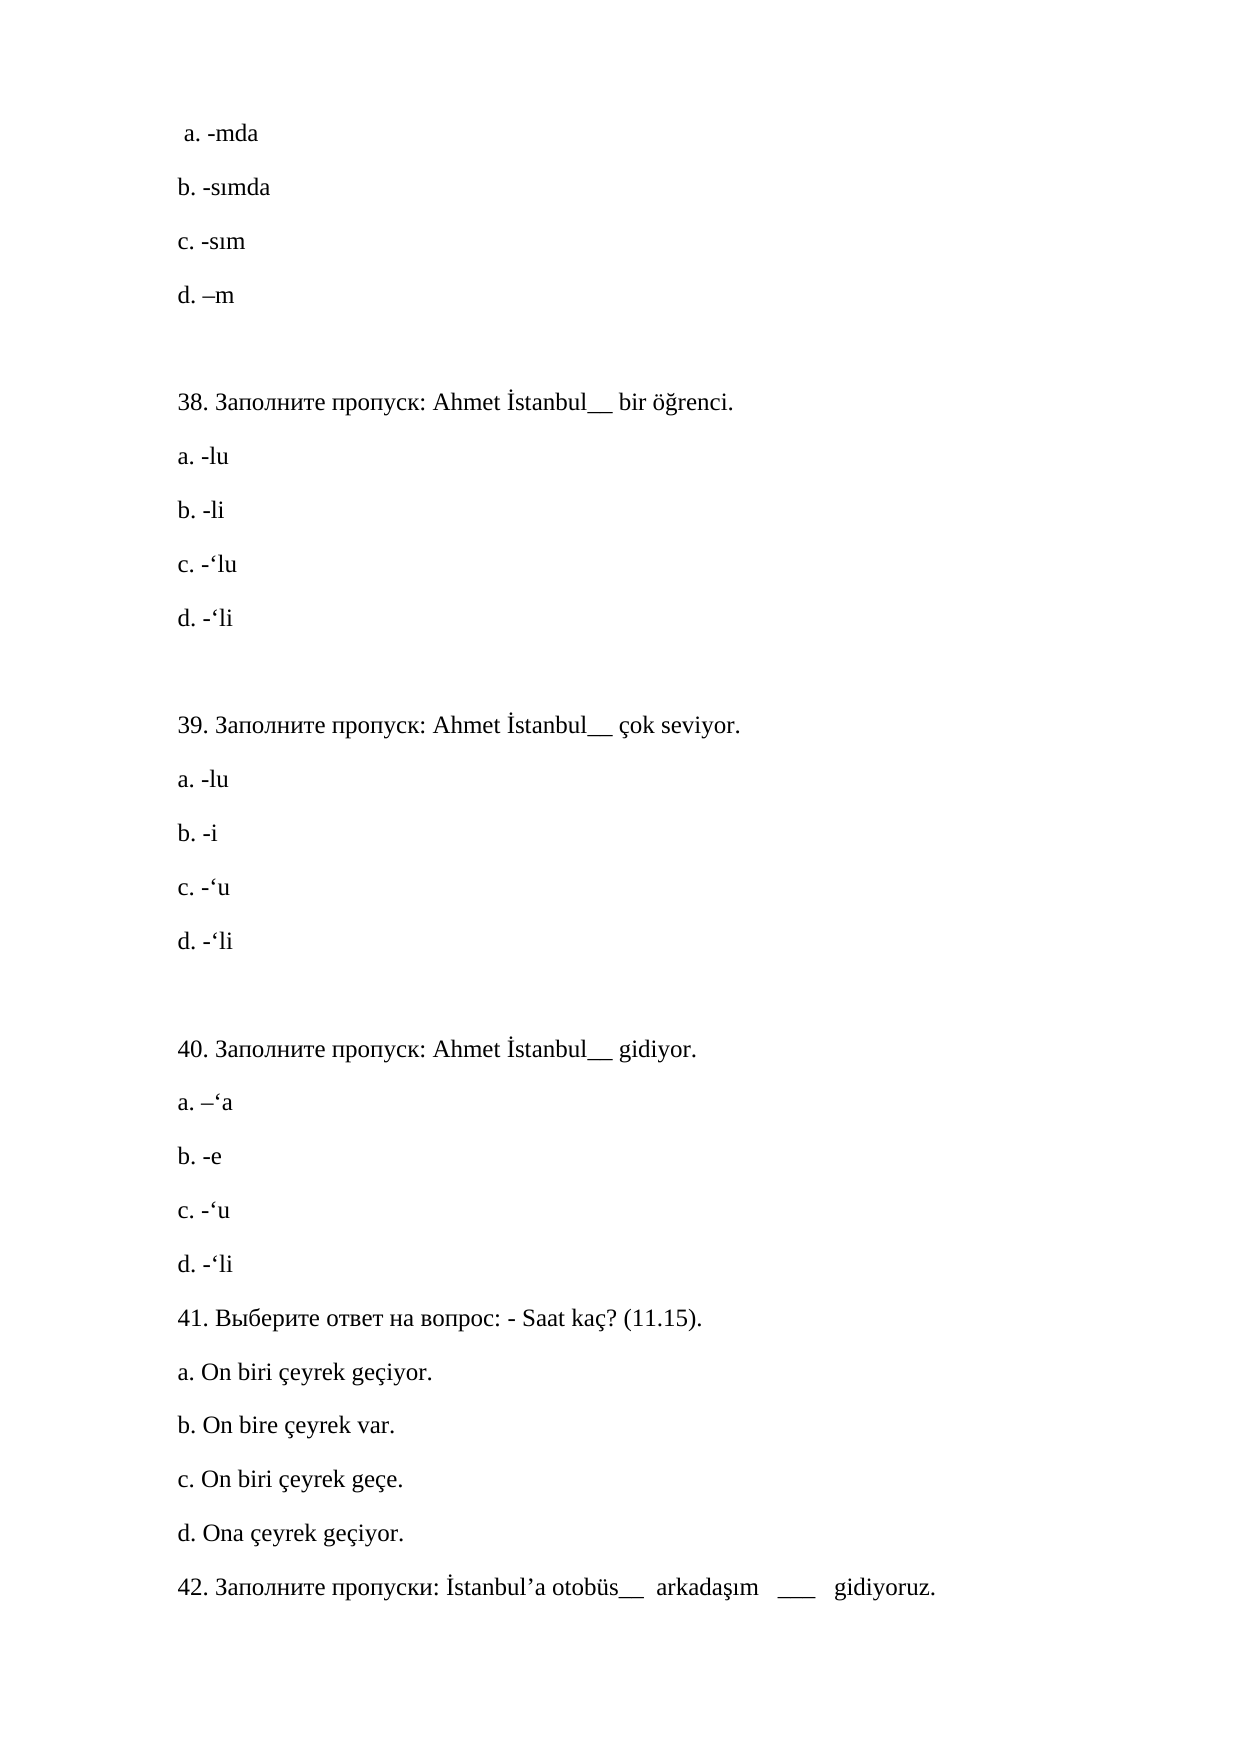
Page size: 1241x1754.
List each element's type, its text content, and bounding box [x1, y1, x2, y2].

text a. –‘a [177, 1087, 1152, 1116]
text d. –m [177, 280, 1152, 308]
text a. -mda [177, 118, 1152, 147]
text d. -‘li [177, 603, 1152, 632]
text b. -sımda [177, 172, 1152, 201]
text 39. Заполните пропуск: Ahmet İstanbul__ çok seviyor. [177, 711, 1152, 739]
text b. -li [177, 495, 1152, 524]
text b. -i [177, 818, 1152, 847]
text a. -lu [177, 764, 1152, 793]
text a. On biri çeyrek geçiyor. [177, 1357, 1152, 1386]
text c. -sım [177, 226, 1152, 254]
text d. Ona çeyrek geçiyor. [177, 1518, 1152, 1547]
text d. -‘li [177, 926, 1152, 955]
text 40. Заполните пропуск: Ahmet İstanbul__ gidiyor. [177, 1034, 1152, 1062]
text c. On biri çeyrek geçe. [177, 1464, 1152, 1493]
text a. -lu [177, 441, 1152, 470]
text c. -‘u [177, 1195, 1152, 1224]
text b. On bire çeyrek var. [177, 1411, 1152, 1439]
text 41. Выберите ответ на вопрос: - Saat kaç? (11.15). [177, 1303, 1152, 1332]
text 38. Заполните пропуск: Ahmet İstanbul__ bir öğrenci. [177, 387, 1152, 416]
text 42. Заполните пропуски: İstanbul’a otobüs__ arkadaşım ___ gidiyoruz. [177, 1572, 1152, 1601]
text b. -e [177, 1141, 1152, 1170]
text c. -‘u [177, 872, 1152, 901]
text d. -‘li [177, 1249, 1152, 1278]
text c. -‘lu [177, 549, 1152, 578]
